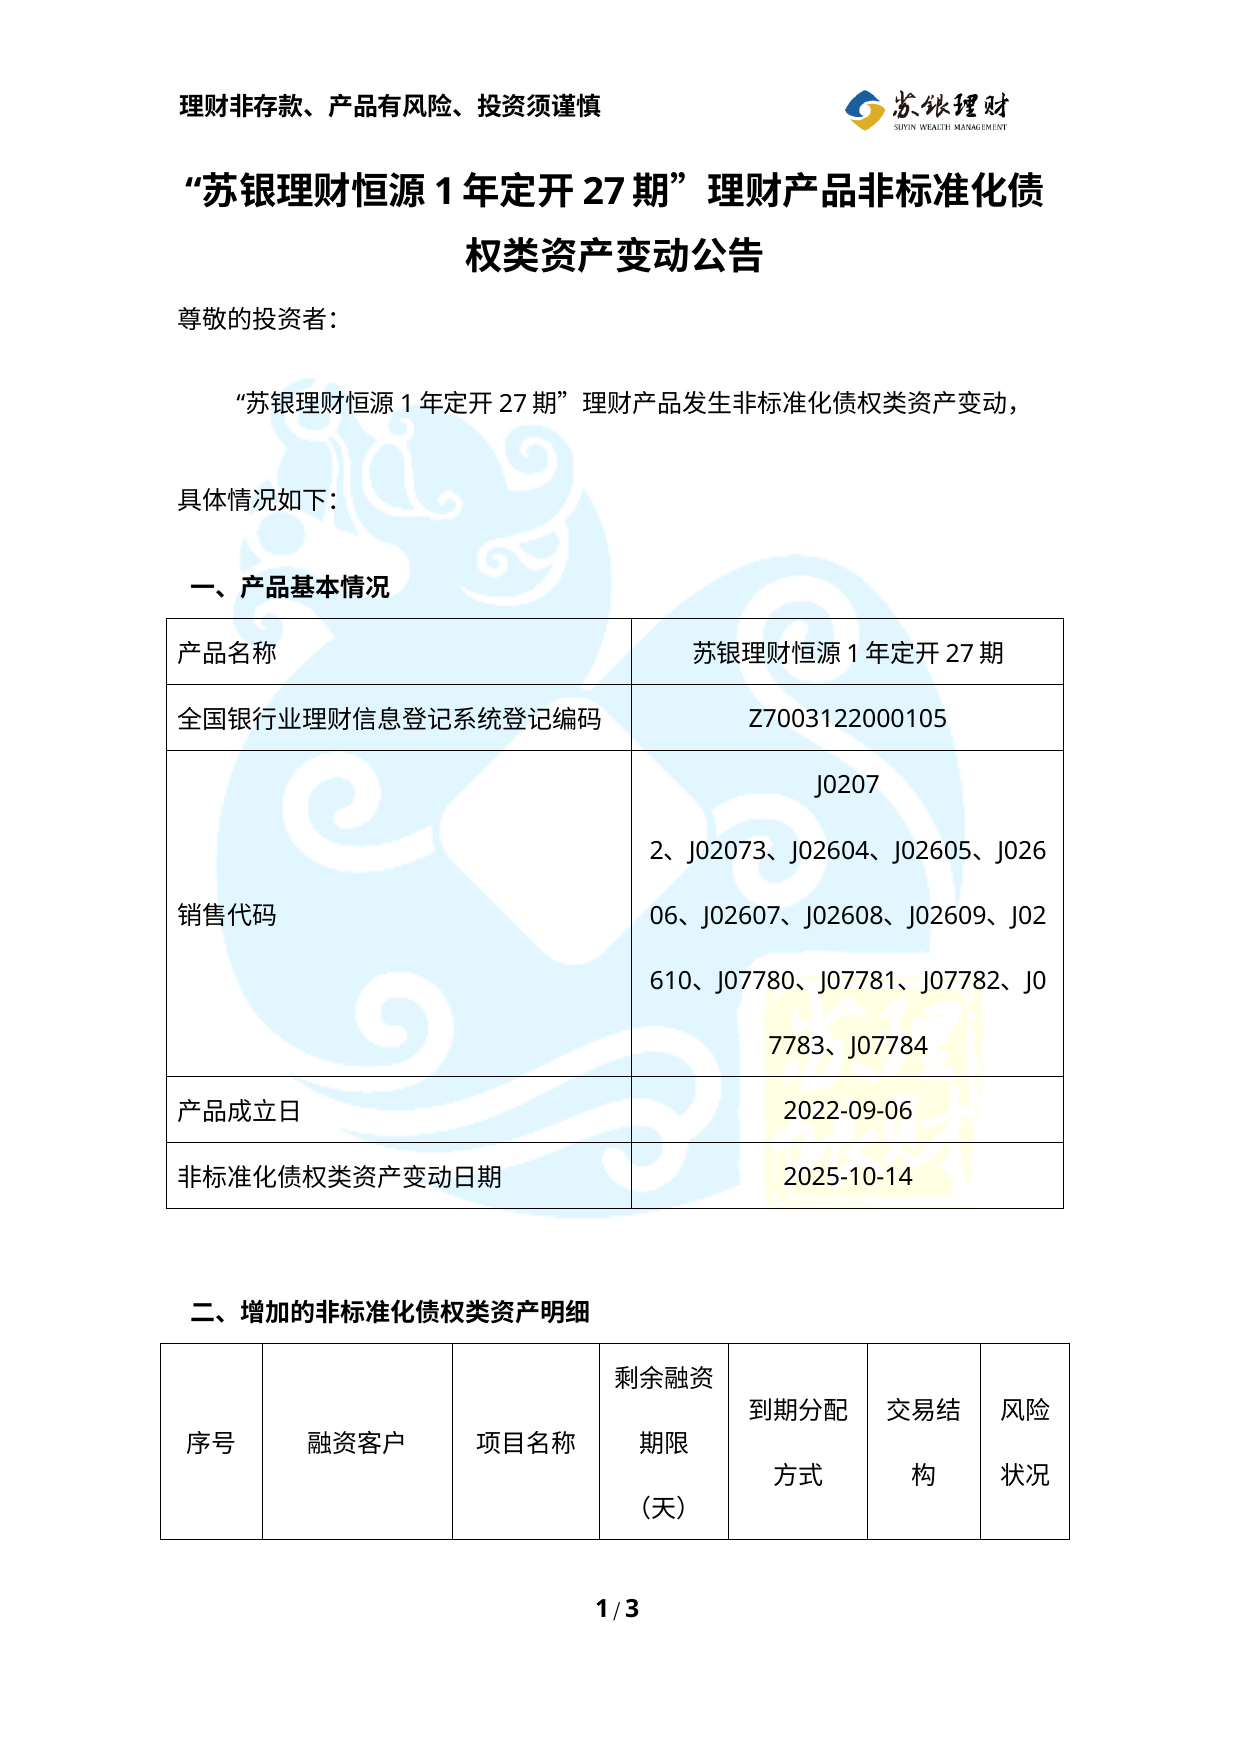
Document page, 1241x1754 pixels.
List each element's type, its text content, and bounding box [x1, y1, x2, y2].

picture [820, 72, 1039, 143]
table_header 融资客户 [263, 1344, 452, 1539]
table_header 风险状况 [981, 1344, 1069, 1539]
table_cell 2022-09-06 [632, 1077, 1063, 1142]
text 尊敬的投资者： [177, 286, 1053, 351]
table_cell 非标准化债权类资产变动日期 [167, 1143, 631, 1208]
table_cell 2025-10-14 [632, 1143, 1063, 1208]
text “苏银理财恒源1年定开27期”理财产品发生非标准化债权类资产变动，具体情况如下： [177, 369, 1053, 531]
table_header 交易结构 [868, 1344, 980, 1539]
table_cell 产品成立日 [167, 1077, 631, 1142]
subtitle 一、产品基本情况 [190, 553, 1053, 618]
text “苏银理财恒源1年定开27期”理财产品非标准化债权类资产变动公告 [177, 156, 1053, 286]
table_header 项目名称 [453, 1344, 599, 1539]
table_header 序号 [161, 1344, 262, 1539]
table_header 到期分配方式 [729, 1344, 867, 1539]
table_cell Z7003122000105 [632, 685, 1063, 750]
table_header 剩余融资期限（天） [600, 1344, 728, 1539]
table_cell 全国银行业理财信息登记系统登记编码 [167, 685, 631, 750]
subtitle 二、增加的非标准化债权类资产明细 [190, 1278, 1053, 1343]
table_cell 销售代码 [167, 751, 631, 1076]
table_header 苏银理财恒源1年定开27期 [632, 619, 1063, 684]
table_header 产品名称 [167, 619, 631, 684]
table_cell J02072、J02073、J02604、J02605、J02606、J02607、J02608、J02609、J02610、J07780、J07781、J07782、J07783、J07784 [632, 751, 1063, 1076]
